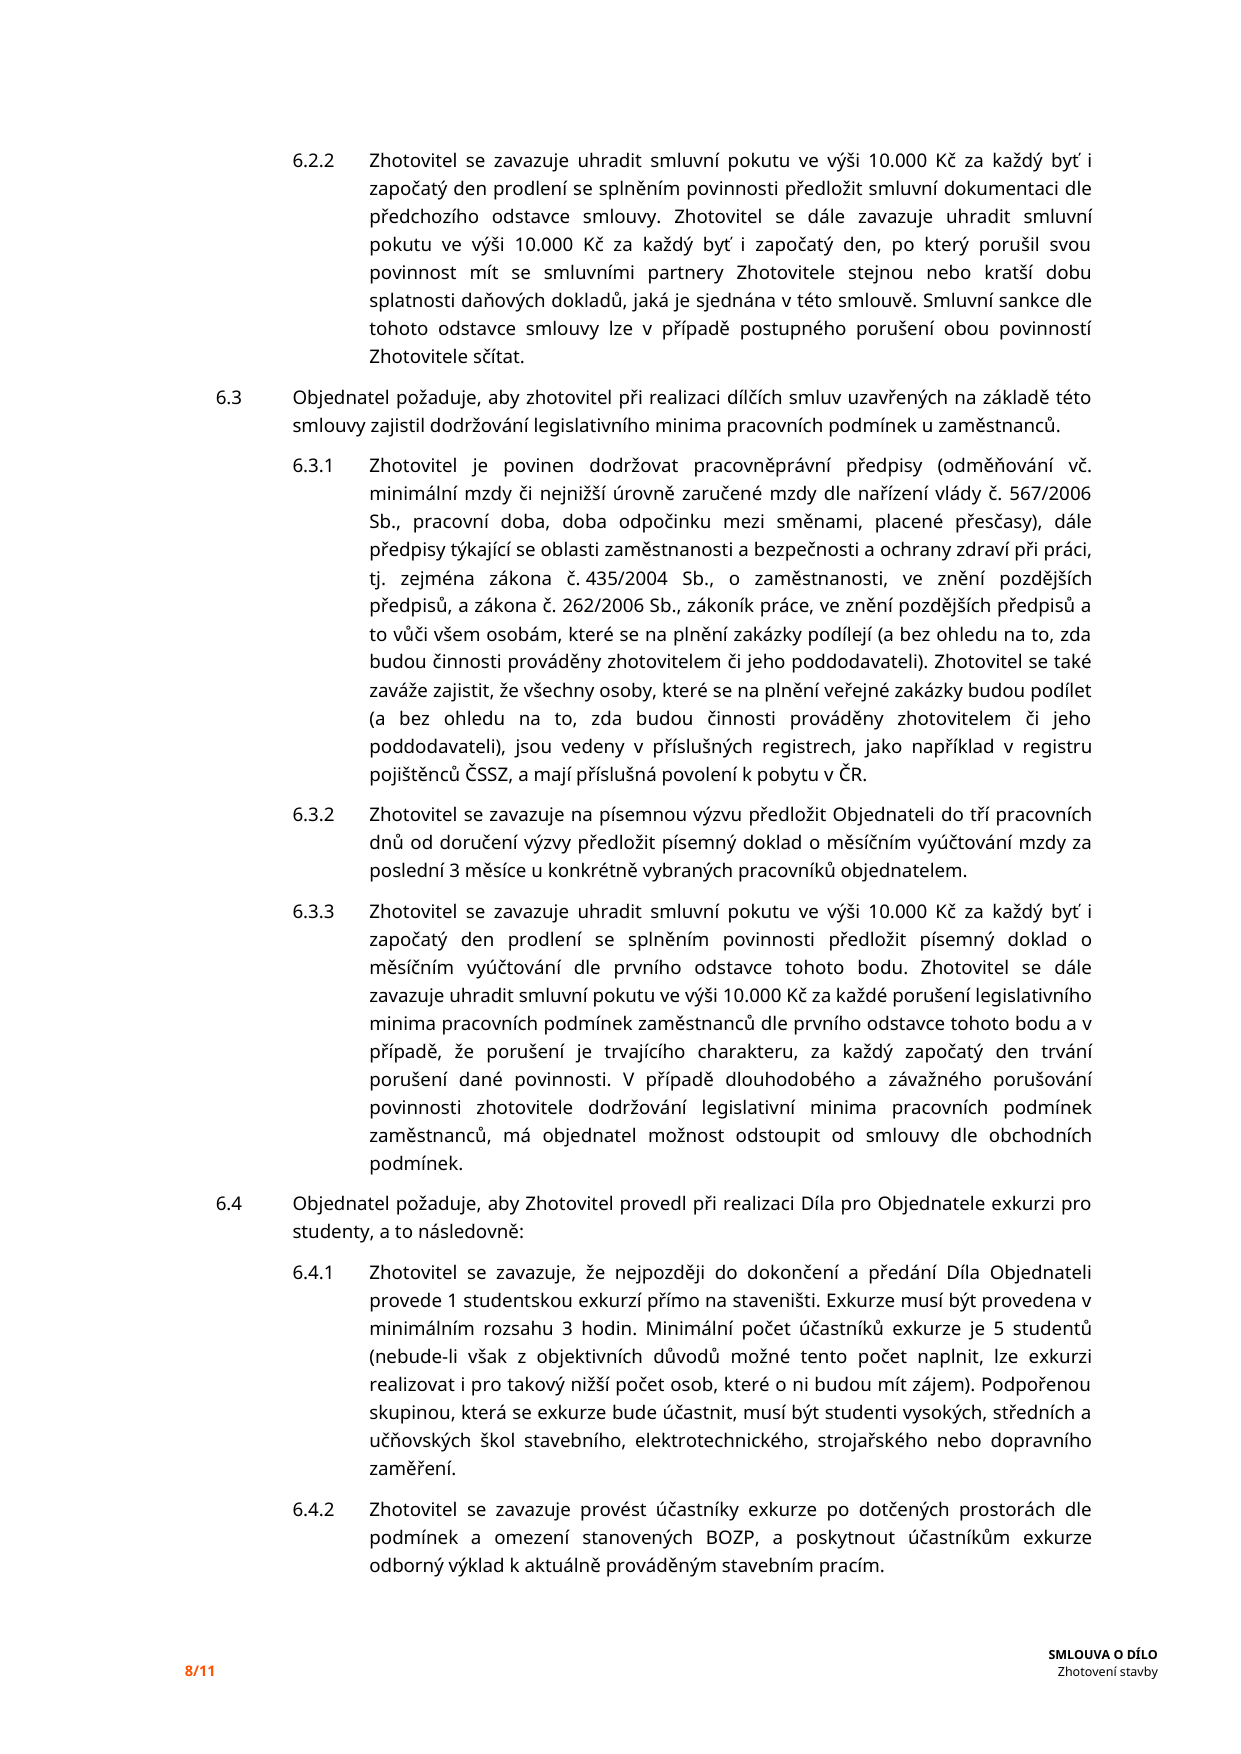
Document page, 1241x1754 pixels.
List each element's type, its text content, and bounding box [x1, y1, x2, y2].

text Zhotovitel se zavazuje na písemnou výzvu předložit Objednateli do tří pracovních dnů od doručení výzvy předložit písemný doklad o měsíčním vyúčtování mzdy za poslední 3 měsíce u konkrétně vybraných pracovníků objednatelem. [292, 801, 1093, 883]
list Objednatel požaduje, aby Zhotovitel provedl při realizaci Díla pro Objednatele exkurzi pro studenty, a to následovně: [216, 1191, 1093, 1244]
text Zhotovitel se zavazuje uhradit smluvní pokutu ve výši 10.000 Kč za každý byť i započatý den prodlení se splněním povinnosti předložit písemný doklad o měsíčním vyúčtování dle prvního odstavce tohoto bodu. Zhotovitel se dále zavazuje uhradit smluvní pokutu ve výši 10.000 Kč za každé porušení legislativního minima pracovních podmínek zaměstnanců dle prvního odstavce tohoto bodu a v případě, že porušení je trvajícího charakteru, za každý započatý den trvání porušení dané povinnosti. V případě dlouhodobého a závažného porušování povinnosti zhotovitele dodržování legislativní minima pracovních podmínek zaměstnanců, má objednatel možnost odstoupit od smlouvy dle obchodních podmínek. [292, 898, 1093, 1176]
text Zhotovitel je povinen dodržovat pracovněprávní předpisy (odměňování vč. minimální mzdy či nejnižší úrovně zaručené mzdy dle nařízení vlády č. 567/2006 Sb., pracovní doba, doba odpočinku mezi směnami, placené přesčasy), dále předpisy týkající se oblasti zaměstnanosti a bezpečnosti a ochrany zdraví při práci, tj. zejména zákona č. 435/2004 Sb., o zaměstnanosti, ve znění pozdějších předpisů, a zákona č. 262/2006 Sb., zákoník práce, ve znění pozdějších předpisů a to vůči všem osobám, které se na plnění zakázky podílejí (a bez ohledu na to, zda budou činnosti prováděny zhotovitelem či jeho poddodavateli). Zhotovitel se také zaváže zajistit, že všechny osoby, které se na plnění veřejné zakázky budou podílet (a bez ohledu na to, zda budou činnosti prováděny zhotovitelem či jeho poddodavateli), jsou vedeny v příslušných registrech, jako například v registru pojištěnců ČSSZ, a mají příslušná povolení k pobytu v ČR. [292, 453, 1093, 786]
text Objednatel požaduje, aby zhotovitel při realizaci dílčích smluv uzavřených na základě této smlouvy zajistil dodržování legislativního minima pracovních podmínek u zaměstnanců. [216, 384, 1093, 438]
list Zhotovitel se zavazuje provést účastníky exkurze po dotčených prostorách dle podmínek a omezení stanovených BOZP, a poskytnout účastníkům exkurze odborný výklad k aktuálně prováděným stavebním pracím. [292, 1496, 1093, 1577]
text Zhotovitel se zavazuje uhradit smluvní pokutu ve výši 10.000 Kč za každý byť i započatý den prodlení se splněním povinnosti předložit smluvní dokumentaci dle předchozího odstavce smlouvy. Zhotovitel se dále zavazuje uhradit smluvní pokutu ve výši 10.000 Kč za každý byť i započatý den, po který porušil svou povinnost mít se smluvními partnery Zhotovitele stejnou nebo kratší dobu splatnosti daňových dokladů, jaká je sjednána v této smlouvě. Smluvní sankce dle tohoto odstavce smlouvy lze v případě postupného porušení obou povinností Zhotovitele sčítat. [292, 147, 1093, 369]
list Zhotovitel se zavazuje, že nejpozději do dokončení a předání Díla Objednateli provede 1 studentskou exkurzí přímo na staveništi. Exkurze musí být provedena v minimálním rozsahu 3 hodin. Minimální počet účastníků exkurze je 5 studentů (nebude-li však z objektivních důvodů možné tento počet naplnit, lze exkurzi realizovat i pro takový nižší počet osob, které o ni budou mít zájem). Podpořenou skupinou, která se exkurze bude účastnit, musí být studenti vysokých, středních a učňovských škol stavebního, elektrotechnického, strojařského nebo dopravního zaměření. [292, 1259, 1093, 1481]
